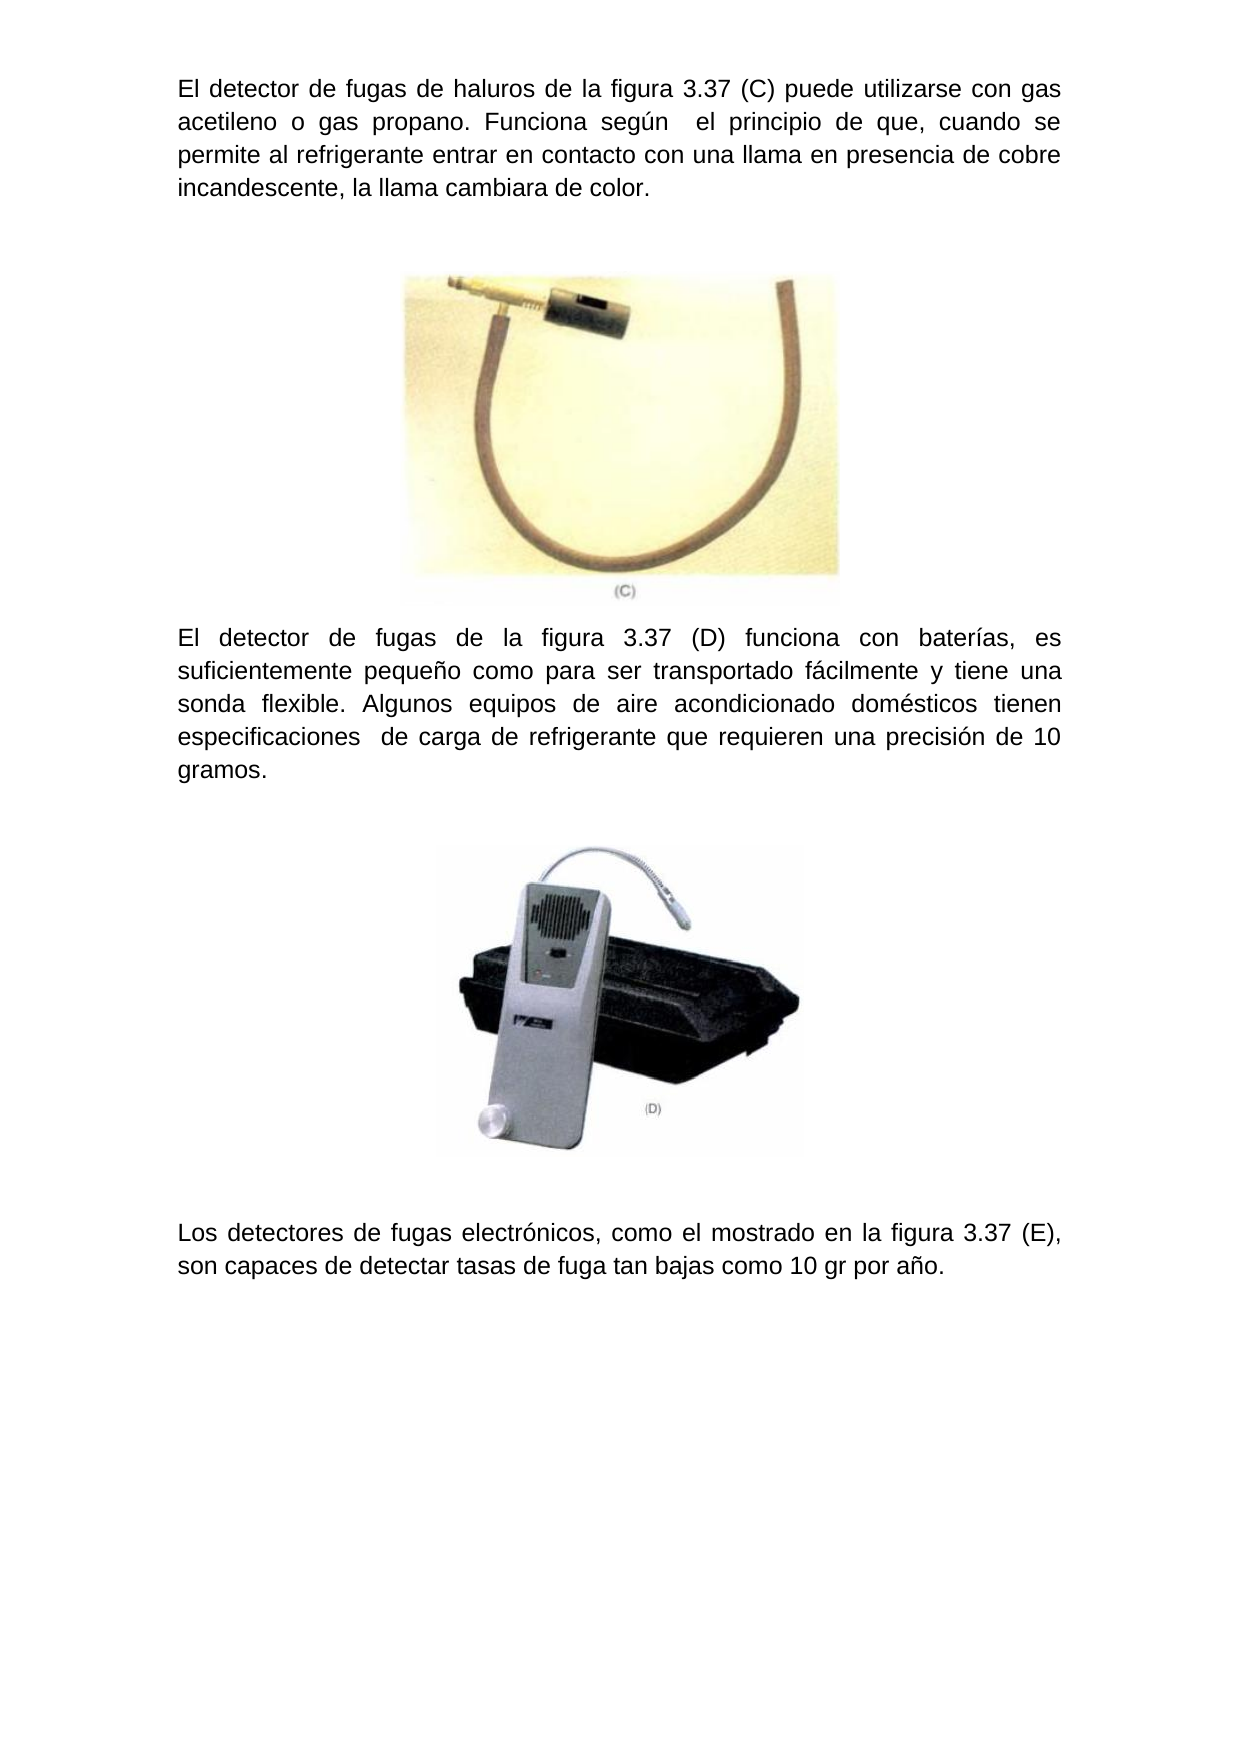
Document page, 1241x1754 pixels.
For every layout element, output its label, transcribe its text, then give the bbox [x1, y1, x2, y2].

picture [400, 271, 840, 606]
text El detector de fugas de haluros de la figura 3.37 (C) puede utilizarse con gas acetileno o gas propano. Funciona según el principio de que, cuando se permite al refrigerante entrar en contacto con una llama en presencia de cobre incandescente, la llama cambiara de color. [177, 74, 1063, 202]
picture [436, 845, 804, 1157]
text Los detectores de fugas electrónicos, como el mostrado en la figura 3.37 (E), son capaces de detectar tasas de fuga tan bajas como 10 gr por año. [177, 1218, 1063, 1279]
text El detector de fugas de la figura 3.37 (D) funciona con baterías, es suficientemente pequeño como para ser transportado fácilmente y tiene una sonda flexible. Algunos equipos de aire acondicionado domésticos tienen especificaciones de carga de refrigerante que requieren una precisión de 10 gramos. [177, 623, 1063, 783]
